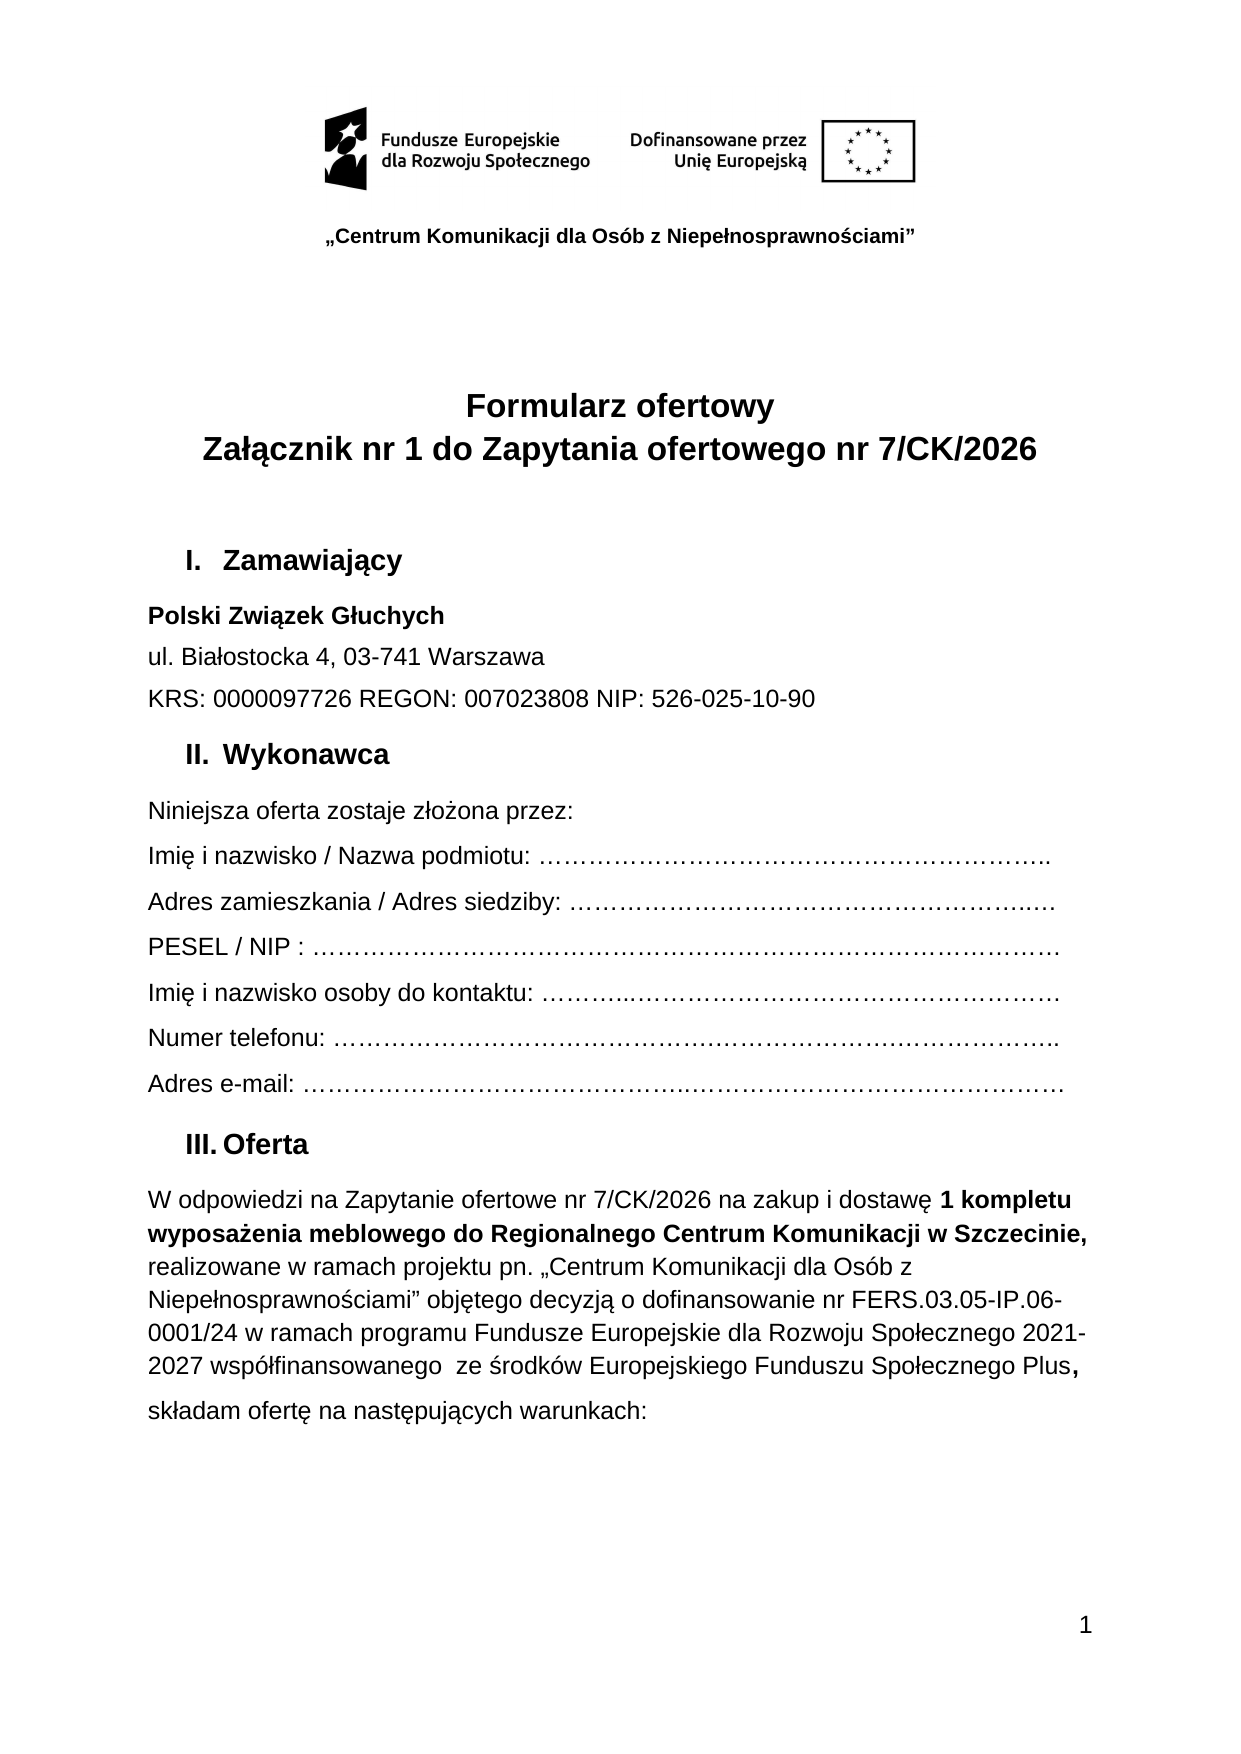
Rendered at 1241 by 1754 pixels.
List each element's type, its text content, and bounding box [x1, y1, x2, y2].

list Oferta [185, 1127, 1093, 1161]
text ul. Białostocka 4, 03-741 Warszawa [148, 642, 1093, 671]
text Imię i nazwisko osoby do kontaktu: ………...…………………………………………… [148, 978, 1093, 1007]
list Zamawiający [185, 542, 1093, 576]
picture [304, 86, 936, 211]
list Wykonawca [185, 737, 1093, 771]
text Adres e-mail: ………………………………………..……………………………………… [148, 1069, 1093, 1098]
text PESEL / NIP : ……………………………………………………………………………… [148, 932, 1093, 961]
text składam ofertę na następujących warunkach: [148, 1396, 1093, 1425]
text Adres zamieszkania / Adres siedziby: ………………………………………………..… [148, 887, 1093, 916]
text KRS: 0000097726 REGON: 007023808 NIP: 526-025-10-90 [148, 683, 1093, 712]
text Formularz ofertowy Załącznik nr 1 do Zapytania ofertowego nr 7/CK/2026 [148, 386, 1093, 467]
text Polski Związek Głuchych [148, 601, 1093, 630]
text Imię i nazwisko / Nazwa podmiotu: …………………………………………………….. [148, 841, 1093, 870]
text Niniejsza oferta zostaje złożona przez: [148, 796, 1093, 824]
text W odpowiedzi na Zapytanie ofertowe nr 7/CK/2026 na zakup i dostawę 1 kompletu wyposażenia meblowego do Regionalnego Centrum Komunikacji w Szczecinie, realizowane w ramach projektu pn. „Centrum Komunikacji dla Osób z Niepełnosprawnościami” objętego decyzją o dofinansowanie nr FERS.03.05-IP.06-0001/24 w ramach programu Fundusze Europejskie dla Rozwoju Społecznego 2021-2027 współfinansowanego ze środków Europejskiego Funduszu Społecznego Plus, [148, 1186, 1093, 1379]
text Numer telefonu: ……………………………………….………………….……………….. [148, 1023, 1093, 1052]
